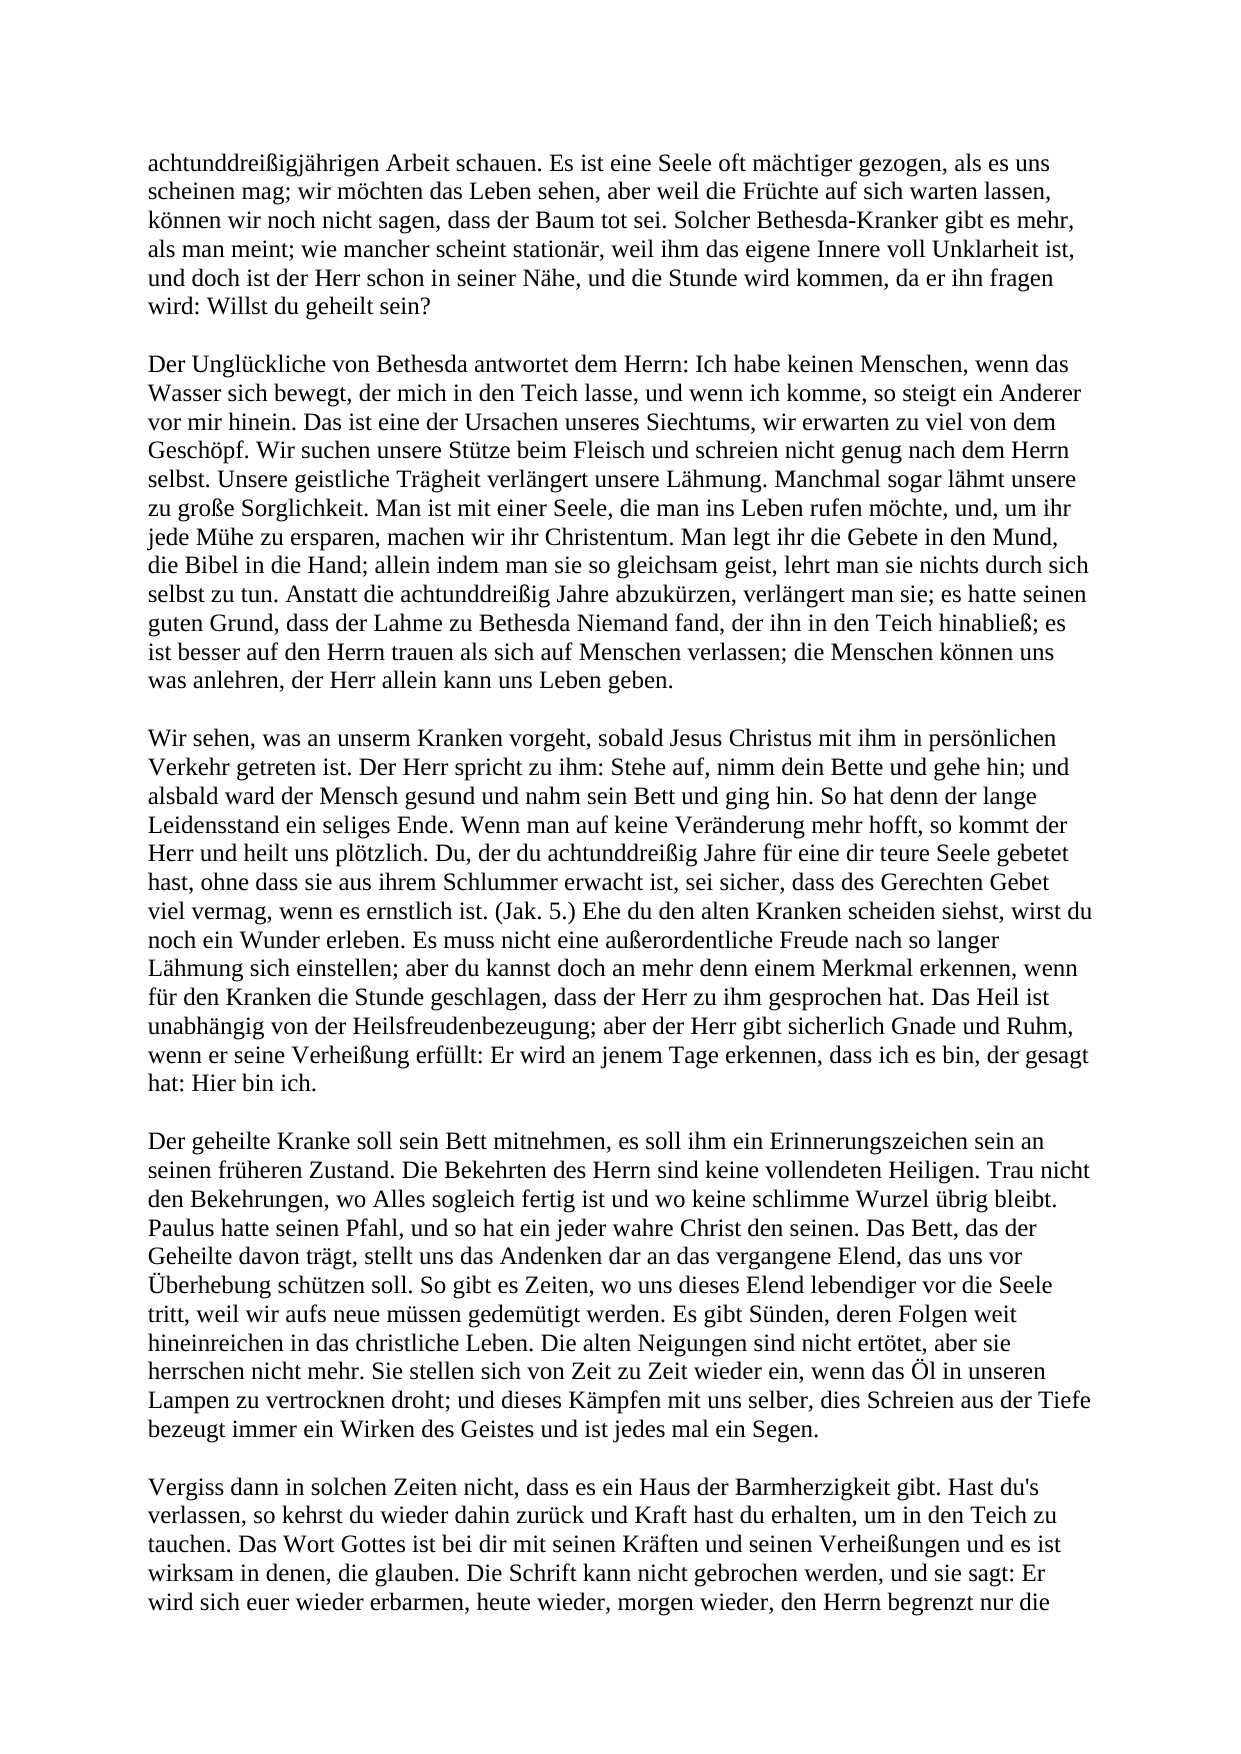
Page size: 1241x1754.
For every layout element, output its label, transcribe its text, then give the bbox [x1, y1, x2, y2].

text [148, 1472, 1093, 1616]
text Der geheilte Kranke soll sein Bett mitnehmen, es soll ihm ein Erinnerungszeichen sein an seinen früheren Zustand. Die Bekehrten des Herrn sind keine vollendeten Heiligen. Trau nicht den Bekehrungen, wo Alles sogleich fertig ist und wo keine schlimme Wurzel übrig bleibt. Paulus hatte seinen Pfahl, und so hat ein jeder wahre Christ den seinen. Das Bett, das der Geheilte davon trägt, stellt uns das Andenken dar an das vergangene Elend, das uns vor Überhebung schützen soll. So gibt es Zeiten, wo uns dieses Elend lebendiger vor die Seele tritt, weil wir aufs neue müssen gedemütigt werden. Es gibt Sünden, deren Folgen weit hineinreichen in das christliche Leben. Die alten Neigungen sind nicht ertötet, aber sie herrschen nicht mehr. Sie stellen sich von Zeit zu Zeit wieder ein, wenn das Öl in unseren Lampen zu vertrocknen droht; und dieses Kämpfen mit uns selber, dies Schreien aus der Tiefe bezeugt immer ein Wirken des Geistes und ist jedes mal ein Segen. [148, 1126, 1093, 1443]
text Wir sehen, was an unserm Kranken vorgeht, sobald Jesus Christus mit ihm in persönlichen Verkehr getreten ist. Der Herr spricht zu ihm: Stehe auf, nimm dein Bette und gehe hin; und alsbald ward der Mensch gesund und nahm sein Bett und ging hin. So hat denn der lange Leidensstand ein seliges Ende. Wenn man auf keine Veränderung mehr hofft, so kommt der Herr und heilt uns plötzlich. Du, der du achtunddreißig Jahre für eine dir teure Seele gebetet hast, ohne dass sie aus ihrem Schlummer erwacht ist, sei sicher, dass des Gerechten Gebet viel vermag, wenn es ernstlich ist. (Jak. 5.) Ehe du den alten Kranken scheiden siehst, wirst du noch ein Wunder erleben. Es muss nicht eine außerordentliche Freude nach so langer Lähmung sich einstellen; aber du kannst doch an mehr denn einem Merkmal erkennen, wenn für den Kranken die Stunde geschlagen, dass der Herr zu ihm gesprochen hat. Das Heil ist unabhängig von der Heilsfreudenbezeugung; aber der Herr gibt sicherlich Gnade und Ruhm, wenn er seine Verheißung erfüllt: Er wird an jenem Tage erkennen, dass ich es bin, der gesagt hat: Hier bin ich. [148, 723, 1093, 1097]
text Der Unglückliche von Bethesda antwortet dem Herrn: Ich habe keinen Menschen, wenn das Wasser sich bewegt, der mich in den Teich lasse, und wenn ich komme, so steigt ein Anderer vor mir hinein. Das ist eine der Ursachen unseres Siechtums, wir erwarten zu viel von dem Geschöpf. Wir suchen unsere Stütze beim Fleisch und schreien nicht genug nach dem Herrn selbst. Unsere geistliche Trägheit verlängert unsere Lähmung. Manchmal sogar lähmt unsere zu große Sorglichkeit. Man ist mit einer Seele, die man ins Leben rufen möchte, und, um ihr jede Mühe zu ersparen, machen wir ihr Christentum. Man legt ihr die Gebete in den Mund, die Bibel in die Hand; allein indem man sie so gleichsam geist, lehrt man sie nichts durch sich selbst zu tun. Anstatt die achtunddreißig Jahre abzukürzen, verlängert man sie; es hatte seinen guten Grund, dass der Lahme zu Bethesda Niemand fand, der ihn in den Teich hinabließ; es ist besser auf den Herrn trauen als sich auf Menschen verlassen; die Menschen können uns was anlehren, der Herr allein kann uns Leben geben. [148, 349, 1093, 694]
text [148, 148, 1093, 320]
